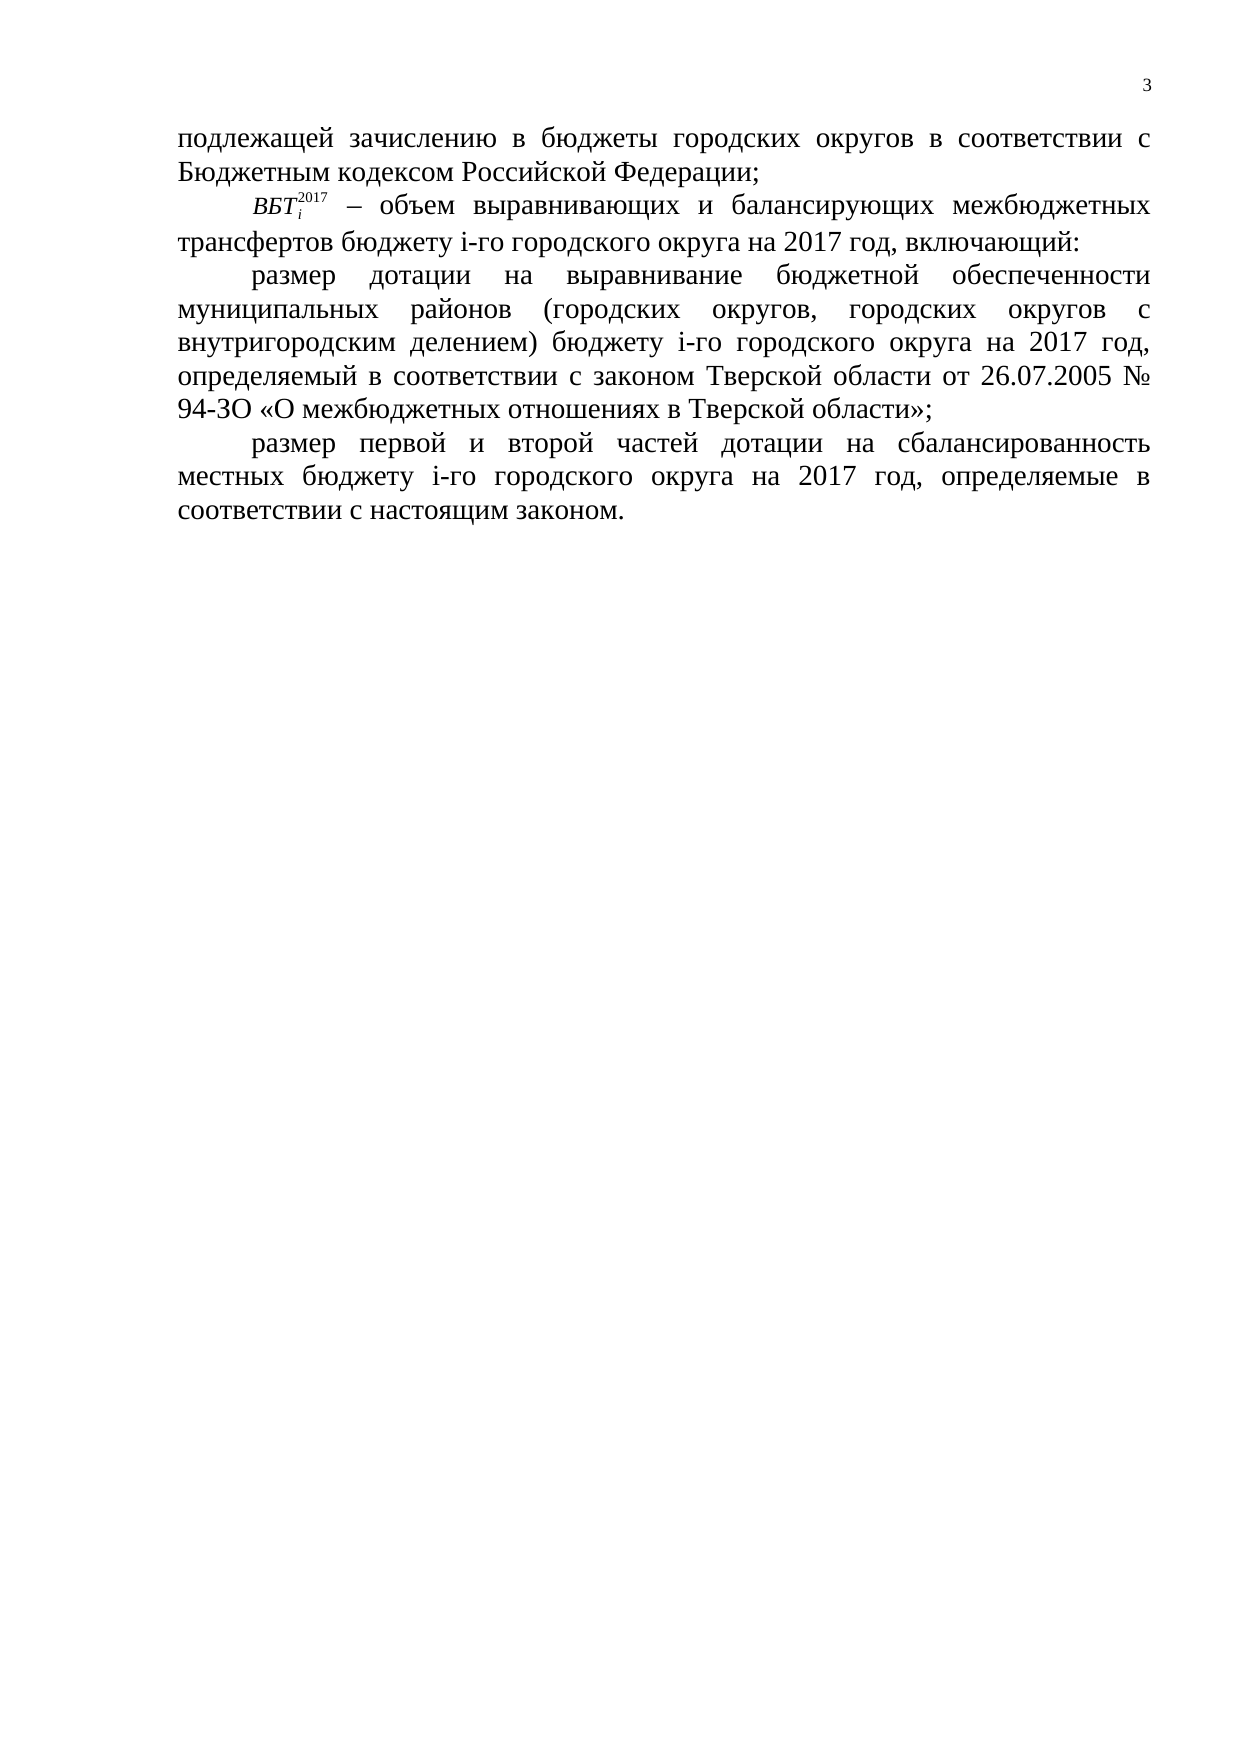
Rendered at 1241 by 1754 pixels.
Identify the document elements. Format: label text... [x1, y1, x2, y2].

list размер первой и второй частей дотации на сбалансированность местных бюджету i-го городского округа на 2017 год, определяемые в соответствии с настоящим законом. [177, 425, 1152, 526]
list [177, 120, 1152, 187]
list размер дотации на выравнивание бюджетной обеспеченности муниципальных районов (городских округов, городских округов с внутригородским делением) бюджету i-го городского округа на 2017 год, определяемый в соответствии с законом Тверской области от 26.07.2005 № 94-ЗО «О межбюджетных отношениях в Тверской области»; [177, 257, 1152, 425]
list – объем выравнивающих и балансирующих межбюджетных трансфертов бюджету i-го городского округа на 2017 год, включающий: [177, 187, 1152, 257]
